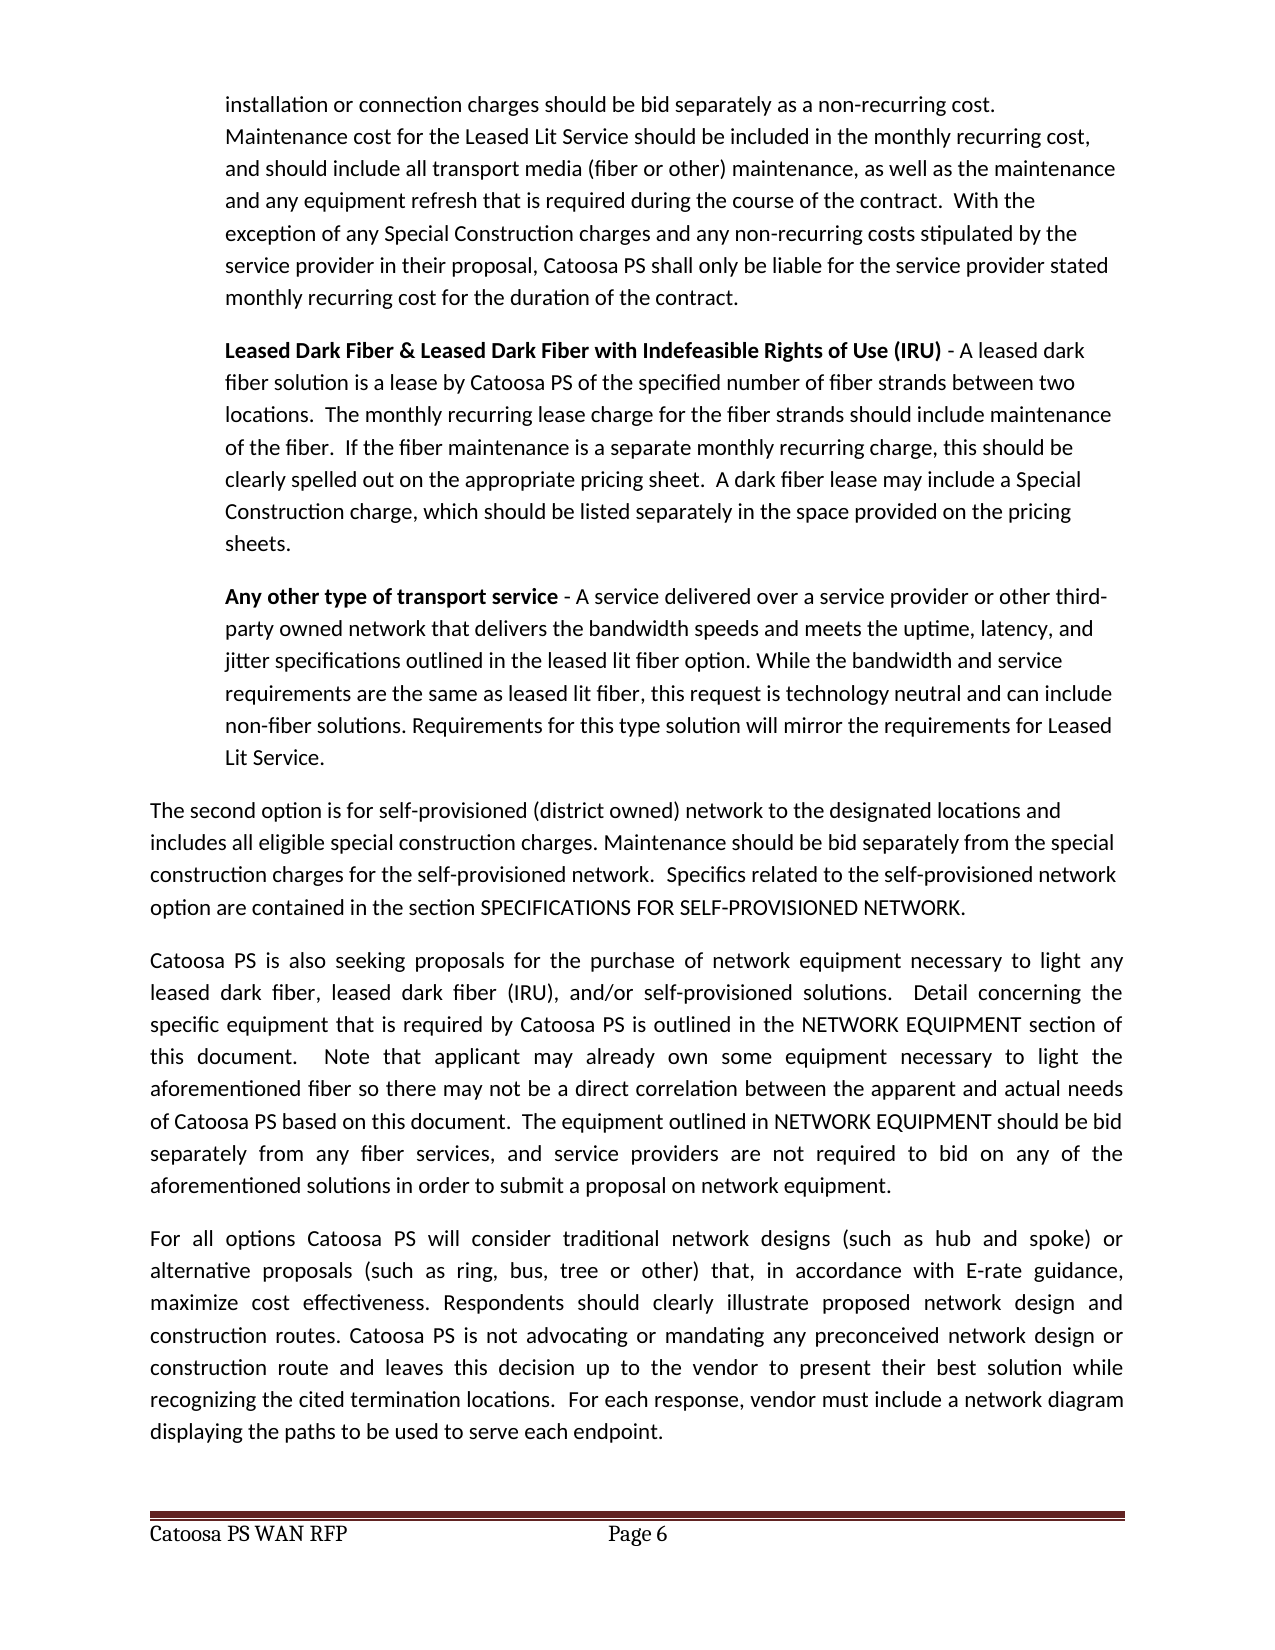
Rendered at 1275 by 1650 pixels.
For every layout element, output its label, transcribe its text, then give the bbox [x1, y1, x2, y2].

text Leased Dark Fiber & Leased Dark Fiber with Indefeasible Rights of Use (IRU) - A leased dark fiber solution is a lease by Catoosa PS of the specified number of fiber strands between two locations. The monthly recurring lease charge for the fiber strands should include maintenance of the fiber. If the fiber maintenance is a separate monthly recurring charge, this should be clearly spelled out on the appropriate pricing sheet. A dark fiber lease may include a Special Construction charge, which should be listed separately in the space provided on the pricing sheets. [225, 336, 1125, 557]
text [225, 90, 1125, 311]
text For all options Catoosa PS will consider traditional network designs (such as hub and spoke) or alternative proposals (such as ring, bus, tree or other) that, in accordance with E-rate guidance, maximize cost effectiveness. Respondents should clearly illustrate proposed network design and construction routes. Catoosa PS is not advocating or mandating any preconceived network design or construction route and leaves this decision up to the vendor to present their best solution while recognizing the cited termination locations. For each response, vendor must include a network diagram displaying the paths to be used to serve each endpoint. [150, 1224, 1125, 1445]
text The second option is for self-provisioned (district owned) network to the designated locations and includes all eligible special construction charges. Maintenance should be bid separately from the special construction charges for the self-provisioned network. Specifics related to the self-provisioned network option are contained in the section SPECIFICATIONS FOR SELF-PROVISIONED NETWORK. [150, 796, 1125, 921]
text Catoosa PS is also seeking proposals for the purchase of network equipment necessary to light any leased dark fiber, leased dark fiber (IRU), and/or self-provisioned solutions. Detail concerning the specific equipment that is required by Catoosa PS is outlined in the NETWORK EQUIPMENT section of this document. Note that applicant may already own some equipment necessary to light the aforementioned fiber so there may not be a direct correlation between the apparent and actual needs of Catoosa PS based on this document. The equipment outlined in NETWORK EQUIPMENT should be bid separately from any fiber services, and service providers are not required to bid on any of the aforementioned solutions in order to submit a proposal on network equipment. [150, 946, 1125, 1199]
text Any other type of transport service - A service delivered over a service provider or other third-party owned network that delivers the bandwidth speeds and meets the uptime, latency, and jitter specifications outlined in the leased lit fiber option. While the bandwidth and service requirements are the same as leased lit fiber, this request is technology neutral and can include non-fiber solutions. Requirements for this type solution will mirror the requirements for Leased Lit Service. [225, 582, 1125, 771]
